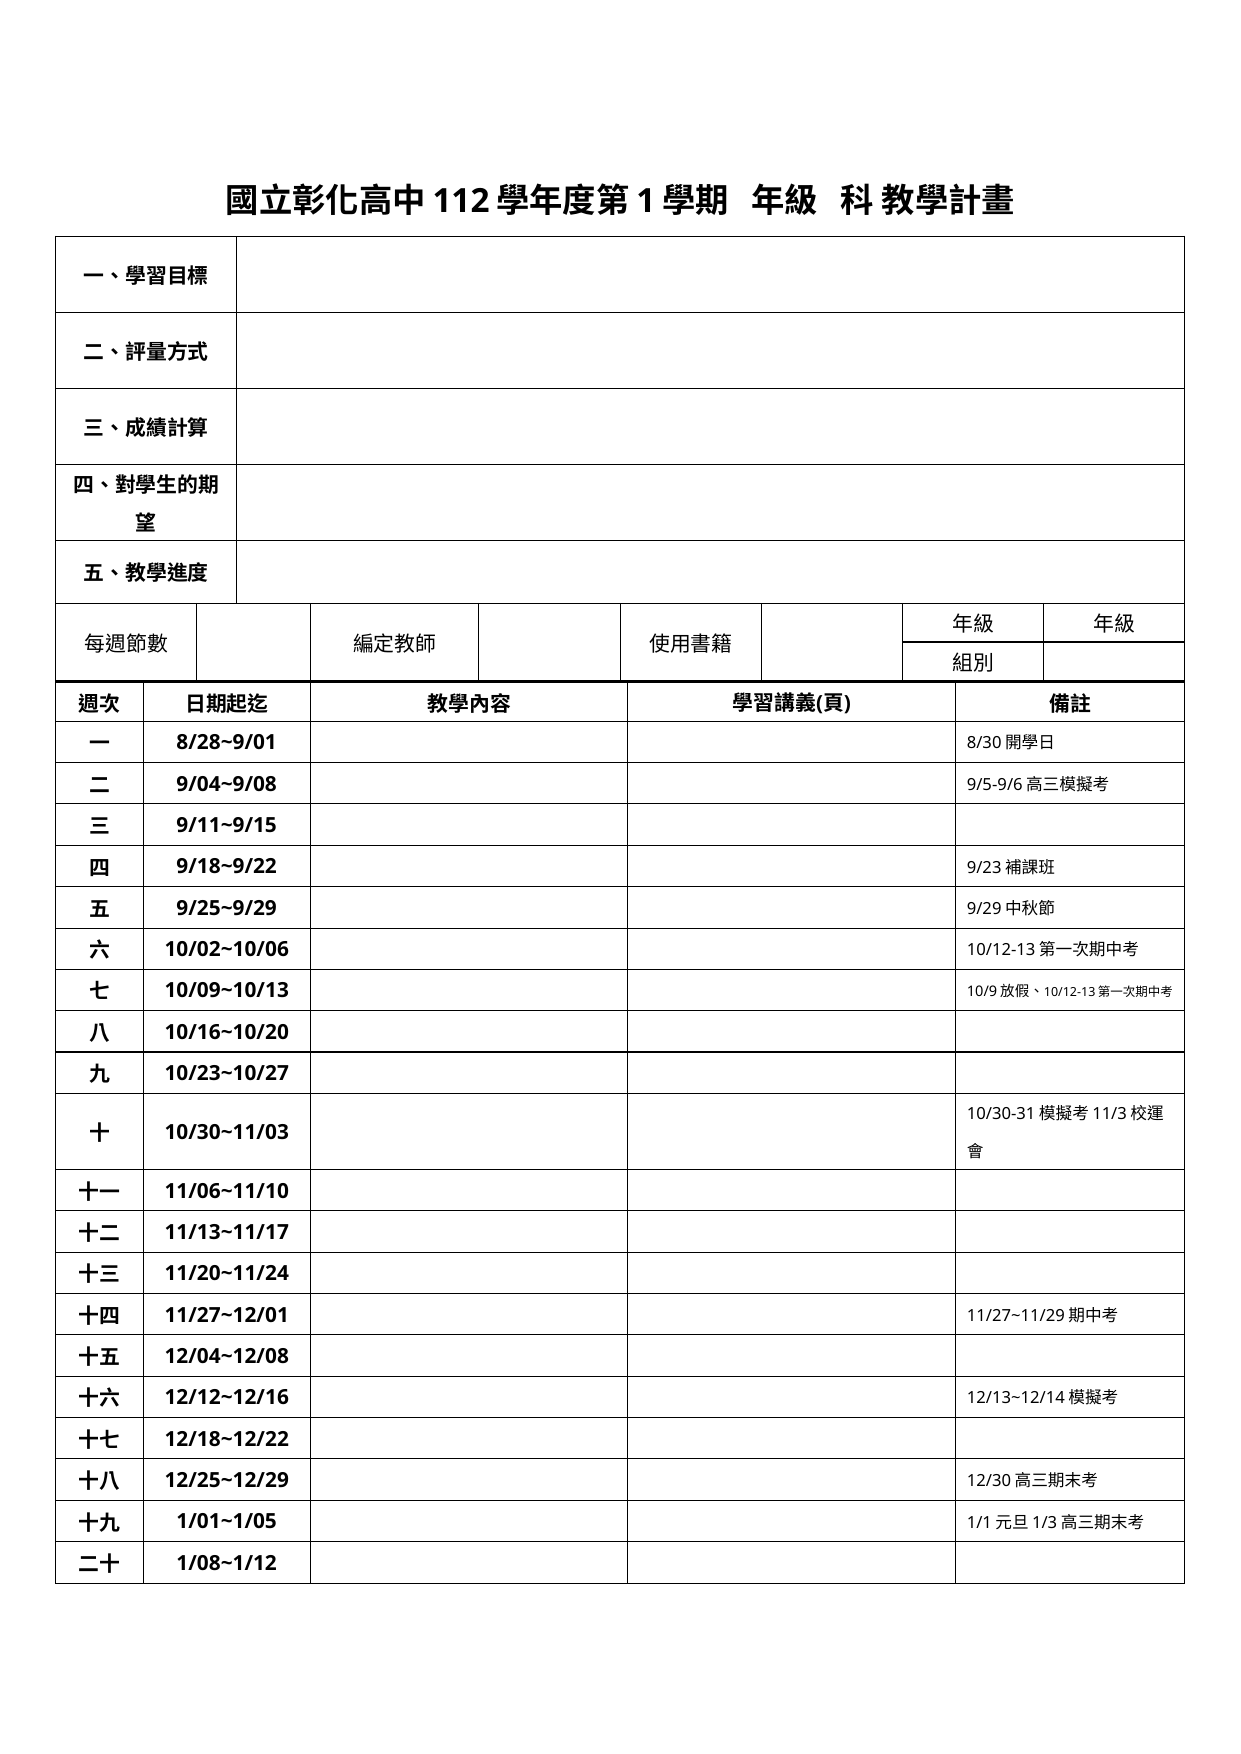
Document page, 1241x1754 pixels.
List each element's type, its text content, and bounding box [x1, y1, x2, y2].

table_cell 8/28~9/01 [144, 722, 310, 762]
table_cell 9/29中秋節 [956, 887, 1184, 927]
table_cell 三、成績計算 [56, 389, 236, 464]
table_cell [628, 887, 955, 927]
table_cell [311, 1377, 627, 1417]
table_cell 9/11~9/15 [144, 804, 310, 845]
table_cell [628, 1459, 955, 1500]
table_cell [956, 1011, 1184, 1051]
table_cell [628, 722, 955, 762]
table_cell [628, 1294, 955, 1334]
table_cell [311, 1542, 627, 1582]
table_cell [311, 846, 627, 886]
table_cell [628, 1501, 955, 1541]
table_cell [628, 763, 955, 803]
table_cell [628, 1253, 955, 1293]
table_cell 十一 [56, 1170, 143, 1210]
table_cell 八 [56, 1011, 143, 1051]
table_cell 10/30~11/03 [144, 1094, 310, 1169]
table_cell 10/02~10/06 [144, 929, 310, 969]
table_cell [311, 1211, 627, 1252]
table_cell [311, 970, 627, 1010]
table_cell 12/04~12/08 [144, 1335, 310, 1376]
table_cell 十八 [56, 1459, 143, 1500]
table_cell [628, 929, 955, 969]
table_cell [311, 929, 627, 969]
table_cell [628, 846, 955, 886]
table_cell [311, 1294, 627, 1334]
table_cell [237, 389, 1184, 464]
table_cell [762, 604, 902, 680]
table_cell [956, 1053, 1184, 1093]
table_cell 五 [56, 887, 143, 927]
table_cell 備註 [956, 683, 1184, 721]
table_cell [311, 1170, 627, 1210]
table_cell 11/20~11/24 [144, 1253, 310, 1293]
table_cell 十五 [56, 1335, 143, 1376]
table_cell 七 [56, 970, 143, 1010]
table_cell [311, 1335, 627, 1376]
table_cell 組別 [903, 643, 1043, 680]
table_cell 年級 [903, 604, 1043, 641]
table_cell 二 [56, 763, 143, 803]
table_cell [956, 804, 1184, 845]
table_cell 十四 [56, 1294, 143, 1334]
table_cell [237, 465, 1184, 540]
table_cell 二十 [56, 1542, 143, 1582]
table_cell 10/09~10/13 [144, 970, 310, 1010]
table_cell 11/27~11/29期中考 [956, 1294, 1184, 1334]
table_cell [311, 1053, 627, 1093]
table_cell 12/30高三期末考 [956, 1459, 1184, 1500]
table_cell [311, 804, 627, 845]
table_cell [956, 1170, 1184, 1210]
table_cell 十七 [56, 1418, 143, 1458]
table_header 一、學習目標 [56, 237, 236, 312]
table_cell 六 [56, 929, 143, 969]
table_cell 十 [56, 1094, 143, 1169]
table_cell [237, 313, 1184, 388]
table_cell 四 [56, 846, 143, 886]
table_cell 日期起迄 [144, 683, 310, 721]
table_cell 十三 [56, 1253, 143, 1293]
table_cell [628, 1053, 955, 1093]
table_cell [628, 1377, 955, 1417]
table_cell 教學內容 [311, 683, 627, 721]
table_cell 10/30-31模擬考11/3校運會 [956, 1094, 1184, 1169]
table_cell [956, 1211, 1184, 1252]
table_cell [311, 1459, 627, 1500]
table_cell 週次 [56, 683, 143, 721]
table_cell [311, 1011, 627, 1051]
table_cell [479, 604, 620, 680]
table_cell [628, 1542, 955, 1582]
table_cell 9/23補課班 [956, 846, 1184, 886]
table_cell 五、教學進度 [56, 541, 236, 603]
table_cell [628, 804, 955, 845]
table_cell 四、對學生的期望 [56, 465, 236, 540]
table_cell [311, 1253, 627, 1293]
table_cell [956, 1253, 1184, 1293]
table_cell 十二 [56, 1211, 143, 1252]
table_cell 10/16~10/20 [144, 1011, 310, 1051]
table_cell 10/12-13第一次期中考 [956, 929, 1184, 969]
table_cell 9/25~9/29 [144, 887, 310, 927]
table_cell [628, 970, 955, 1010]
table_cell [1044, 643, 1184, 680]
table_cell [628, 1335, 955, 1376]
table_cell 11/06~11/10 [144, 1170, 310, 1210]
table_cell 十六 [56, 1377, 143, 1417]
table_cell 12/18~12/22 [144, 1418, 310, 1458]
table_cell [628, 1094, 955, 1169]
table_cell [956, 1418, 1184, 1458]
table_cell 1/08~1/12 [144, 1542, 310, 1582]
table_cell 9/04~9/08 [144, 763, 310, 803]
table_cell 9/5-9/6高三模擬考 [956, 763, 1184, 803]
table_cell 每週節數 [56, 604, 196, 680]
table_cell [956, 1335, 1184, 1376]
table_cell [197, 604, 310, 680]
table_cell 編定教師 [311, 604, 478, 680]
table_cell 三 [56, 804, 143, 845]
table_cell 11/13~11/17 [144, 1211, 310, 1252]
table_header [237, 237, 1184, 312]
table_cell [628, 1011, 955, 1051]
table_cell 12/25~12/29 [144, 1459, 310, 1500]
table_cell [311, 887, 627, 927]
table_cell 九 [56, 1053, 143, 1093]
table_cell [311, 1094, 627, 1169]
table_cell [311, 1418, 627, 1458]
table_cell 年級 [1044, 604, 1184, 641]
table_cell 學習講義(頁) [628, 683, 955, 721]
table_cell [237, 541, 1184, 603]
table_cell [311, 763, 627, 803]
table_cell [311, 1501, 627, 1541]
table_cell [628, 1418, 955, 1458]
text 國立彰化高中112學年度第1學期 年級 科 教學計畫 [187, 161, 1053, 236]
table_cell 使用書籍 [621, 604, 761, 680]
table_cell 9/18~9/22 [144, 846, 310, 886]
table_cell [628, 1211, 955, 1252]
table_cell 10/9放假、10/12-13第一次期中考 [956, 970, 1184, 1010]
table_cell 一 [56, 722, 143, 762]
table_cell [956, 1542, 1184, 1582]
table_cell 1/1元旦1/3高三期末考 [956, 1501, 1184, 1541]
table_cell 1/01~1/05 [144, 1501, 310, 1541]
table_cell 12/12~12/16 [144, 1377, 310, 1417]
table_cell 10/23~10/27 [144, 1053, 310, 1093]
table_cell [311, 722, 627, 762]
table_cell 11/27~12/01 [144, 1294, 310, 1334]
table_cell [628, 1170, 955, 1210]
table_cell 12/13~12/14模擬考 [956, 1377, 1184, 1417]
table_cell 二、評量方式 [56, 313, 236, 388]
table_cell 8/30開學日 [956, 722, 1184, 762]
table_cell 十九 [56, 1501, 143, 1541]
